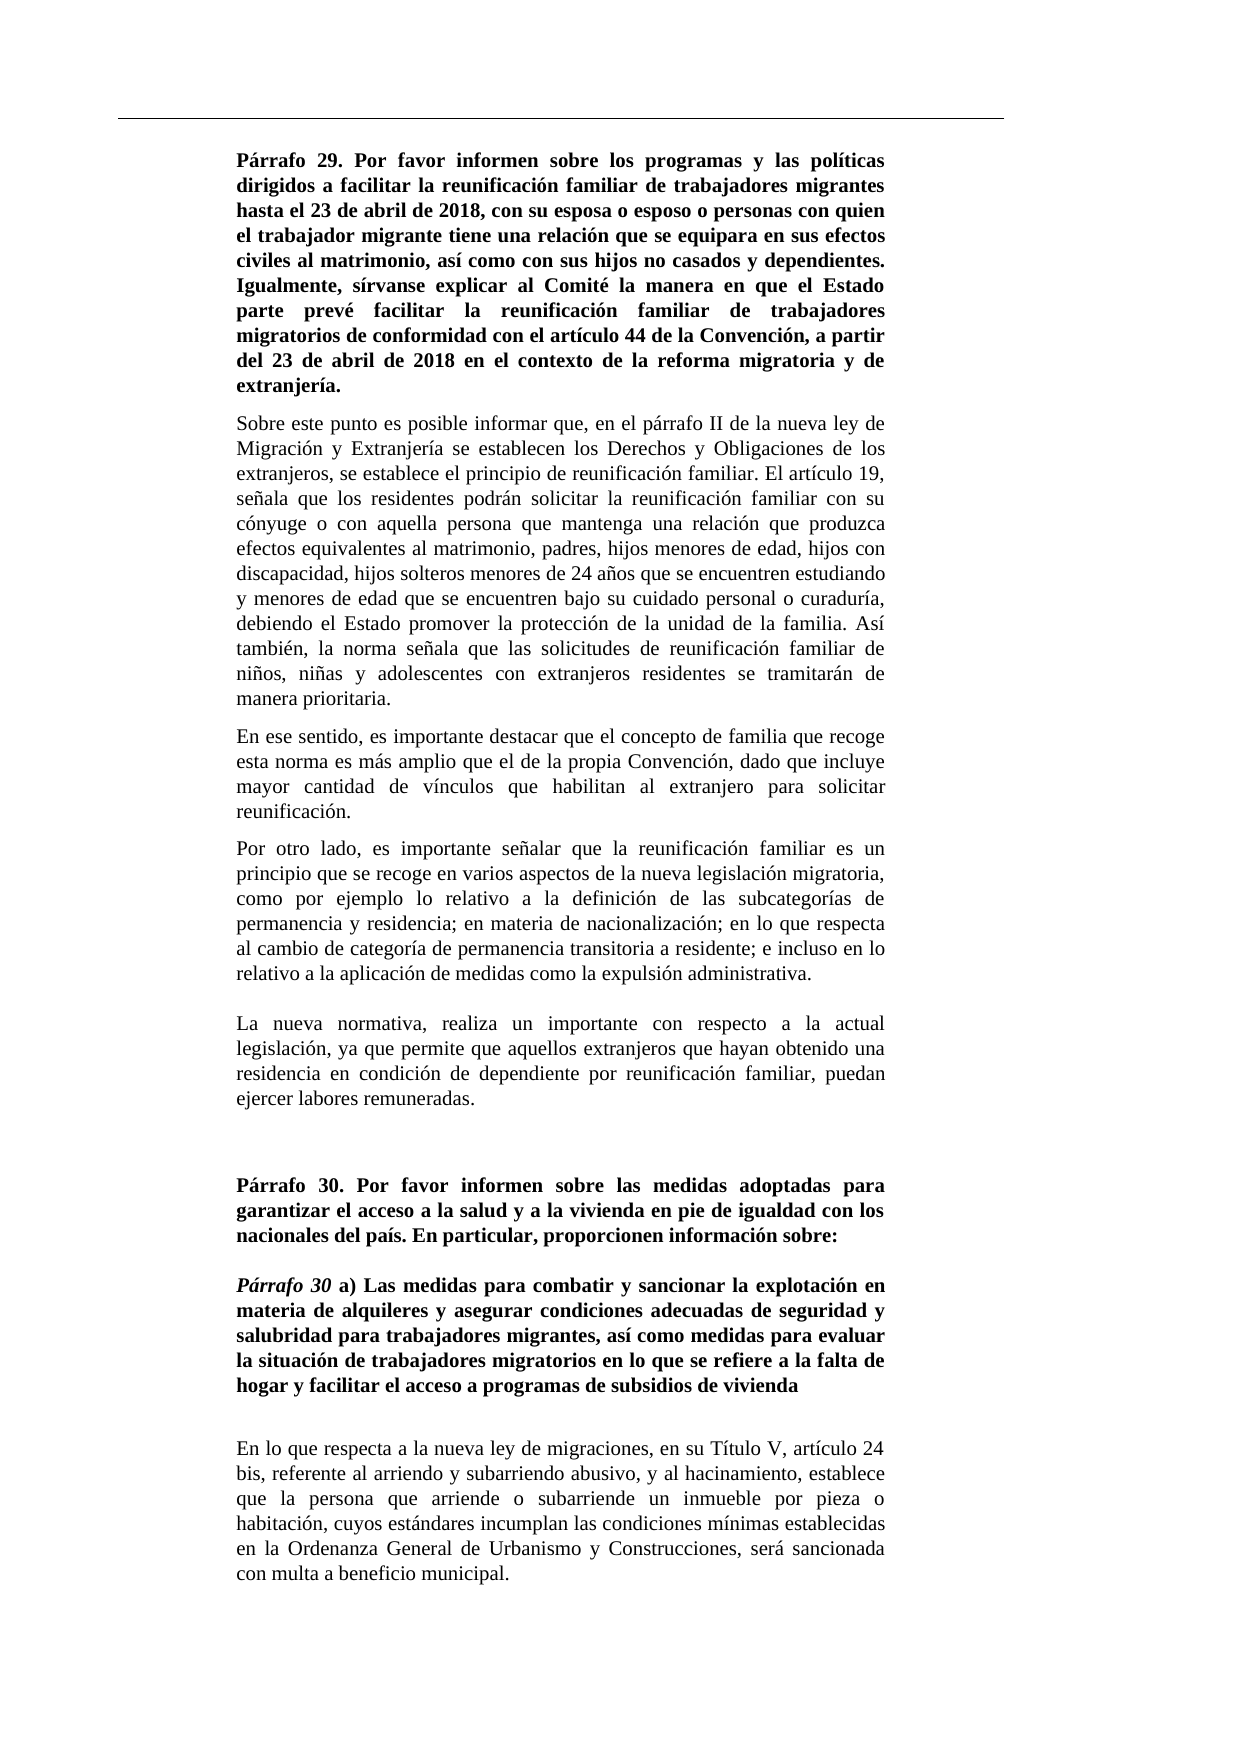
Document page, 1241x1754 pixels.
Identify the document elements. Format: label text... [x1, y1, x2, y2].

text Sobre este punto es posible informar que, en el párrafo II de la nueva ley de Migración y Extranjería se establecen los Derechos y Obligaciones de los extranjeros, se establece el principio de reunificación familiar. El artículo 19, señala que los residentes podrán solicitar la reunificación familiar con su cónyuge o con aquella persona que mantenga una relación que produzca efectos equivalentes al matrimonio, padres, hijos menores de edad, hijos con discapacidad, hijos solteros menores de 24 años que se encuentren estudiando y menores de edad que se encuentren bajo su cuidado personal o curaduría, debiendo el Estado promover la protección de la unidad de la familia. Así también, la norma señala que las solicitudes de reunificación familiar de niños, niñas y adolescentes con extranjeros residentes se tramitarán de manera prioritaria. [236, 410, 886, 710]
text En ese sentido, es importante destacar que el concepto de familia que recoge esta norma es más amplio que el de la propia Convención, dado que incluye mayor cantidad de vínculos que habilitan al extranjero para solicitar reunificación. [236, 723, 886, 823]
text Párrafo 30. Por favor informen sobre las medidas adoptadas para garantizar el acceso a la salud y a la vivienda en pie de igualdad con los nacionales del país. En particular, proporcionen información sobre: [118, 1173, 886, 1248]
text La nueva normativa, realiza un importante con respecto a la actual legislación, ya que permite que aquellos extranjeros que hayan obtenido una residencia en condición de dependiente por reunificación familiar, puedan ejercer labores remuneradas. [118, 1010, 886, 1110]
text Párrafo 29. Por favor informen sobre los programas y las políticas dirigidos a facilitar la reunificación familiar de trabajadores migrantes hasta el 23 de abril de 2018, con su esposa o esposo o personas con quien el trabajador migrante tiene una relación que se equipara en sus efectos civiles al matrimonio, así como con sus hijos no casados y dependientes. Igualmente, sírvanse explicar al Comité la manera en que el Estado parte prevé facilitar la reunificación familiar de trabajadores migratorios de conformidad con el artículo 44 de la Convención, a partir del 23 de abril de 2018 en el contexto de la reforma migratoria y de extranjería. [118, 148, 886, 398]
text En lo que respecta a la nueva ley de migraciones, en su Título V, artículo 24 bis, referente al arriendo y subarriendo abusivo, y al hacinamiento, establece que la persona que arriende o subarriende un inmueble por pieza o habitación, cuyos estándares incumplan las condiciones mínimas establecidas en la Ordenanza General de Urbanismo y Construcciones, será sancionada con multa a beneficio municipal. [236, 1435, 886, 1585]
text Párrafo 30 a) Las medidas para combatir y sancionar la explotación en materia de alquileres y asegurar condiciones adecuadas de seguridad y salubridad para trabajadores migrantes, así como medidas para evaluar la situación de trabajadores migratorios en lo que se refiere a la falta de hogar y facilitar el acceso a programas de subsidios de vivienda [118, 1273, 886, 1398]
text Por otro lado, es importante señalar que la reunificación familiar es un principio que se recoge en varios aspectos de la nueva legislación migratoria, como por ejemplo lo relativo a la definición de las subcategorías de permanencia y residencia; en materia de nacionalización; en lo que respecta al cambio de categoría de permanencia transitoria a residente; e incluso en lo relativo a la aplicación de medidas como la expulsión administrativa. [236, 835, 886, 985]
